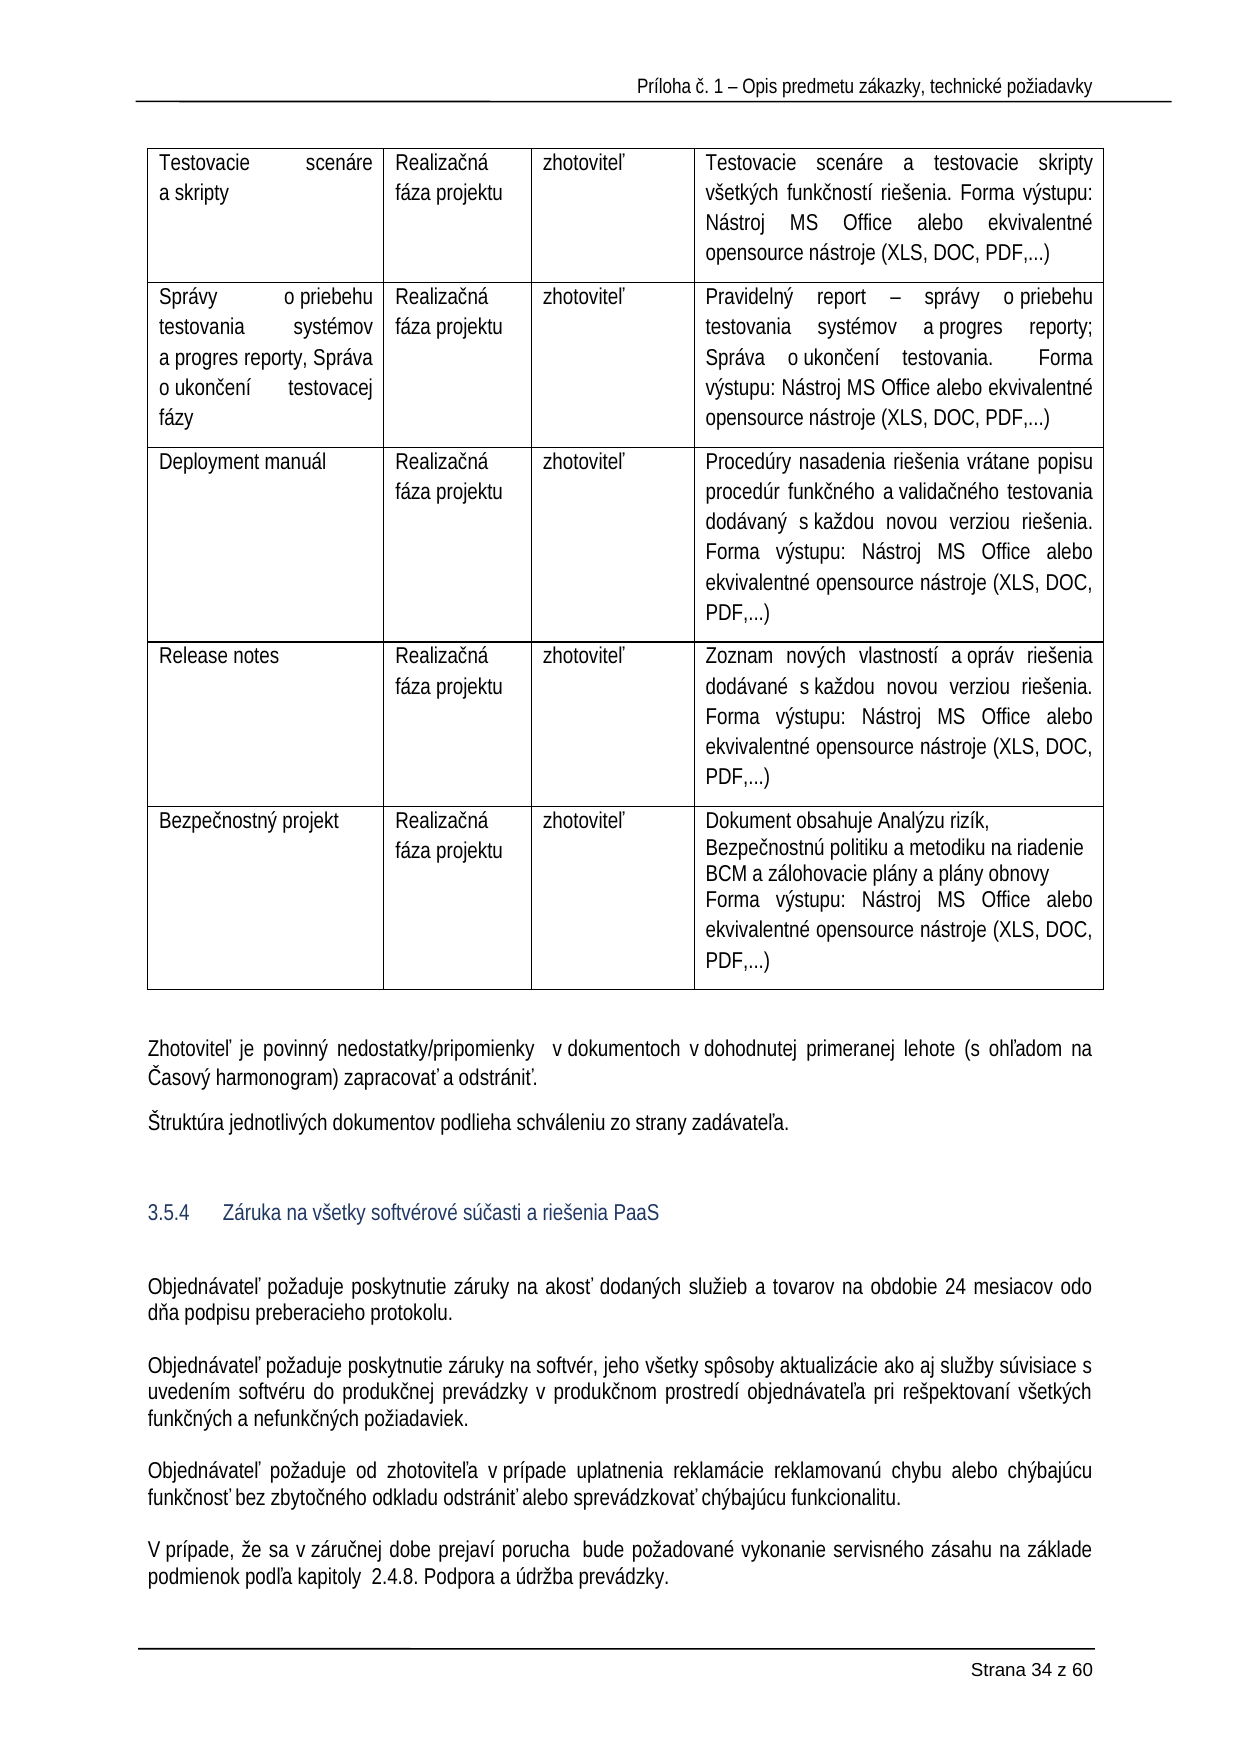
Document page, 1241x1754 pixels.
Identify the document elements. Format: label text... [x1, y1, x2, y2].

table_cell Bezpečnostný projekt [148, 807, 383, 989]
table_cell Realizačná fáza projektu [384, 448, 531, 641]
table_cell Deployment manuál [148, 448, 383, 641]
table_cell zhotoviteľ [532, 149, 694, 282]
table_cell Realizačná fáza projektu [384, 283, 531, 447]
text Objednávateľ požaduje od zhotoviteľa v prípade uplatnenia reklamácie reklamovanú chybu alebo chýbajúcu funkčnosť bez zbytočného odkladu odstrániť alebo sprevádzkovať chýbajúcu funkcionalitu. [148, 1457, 1092, 1510]
table_cell Release notes [148, 643, 383, 806]
table_cell zhotoviteľ [532, 807, 694, 989]
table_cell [384, 149, 531, 282]
text Objednávateľ požaduje poskytnutie záruky na softvér, jeho všetky spôsoby aktualizácie ako aj služby súvisiace s uvedením softvéru do produkčnej prevádzky v produkčnom prostredí objednávateľa pri rešpektovaní všetkých funkčných a nefunkčných požiadaviek. [148, 1352, 1092, 1431]
table_cell Dokument obsahuje Analýzu rizík, Bezpečnostnú politiku a metodiku na riadenie BCM a zálohovacie plány a plány obnovy Forma výstupu: Nástroj MS Office alebo ekvivalentné opensource nástroje (XLS, DOC, PDF,...) [695, 807, 1103, 989]
text Zhotoviteľ je povinný nedostatky/pripomienky v dokumentoch v dohodnutej primeranej lehote (s ohľadom na Časový harmonogram) zapracovať a odstrániť. [148, 1035, 1092, 1090]
table_cell zhotoviteľ [532, 643, 694, 806]
table_cell Pravidelný report – správy o priebehu testovania systémov a progres reporty; Správa o ukončení testovania. Forma výstupu: Nástroj MS Office alebo ekvivalentné opensource nástroje (XLS, DOC, PDF,...) [695, 283, 1103, 447]
text Objednávateľ požaduje poskytnutie záruky na akosť dodaných služieb a tovarov na obdobie 24 mesiacov odo dňa podpisu preberacieho protokolu. [148, 1273, 1092, 1325]
text V prípade, že sa v záručnej dobe prejaví porucha bude požadované vykonanie servisného zásahu na základe podmienok podľa kapitoly 2.4.8. Podpora a údržba prevádzky. [148, 1536, 1092, 1589]
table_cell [695, 149, 1103, 282]
text Štruktúra jednotlivých dokumentov podlieha schváleniu zo strany zadávateľa. [148, 1109, 1092, 1135]
table_cell zhotoviteľ [532, 283, 694, 447]
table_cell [148, 149, 383, 282]
table_cell Zoznam nových vlastností a opráv riešenia dodávané s každou novou verziou riešenia. Forma výstupu: Nástroj MS Office alebo ekvivalentné opensource nástroje (XLS, DOC, PDF,...) [695, 643, 1103, 806]
table_cell Realizačná fáza projektu [384, 807, 531, 989]
subtitle Záruka na všetky softvérové súčasti a riešenia PaaS [148, 1199, 1092, 1226]
table_cell zhotoviteľ [532, 448, 694, 641]
table_cell Správy o priebehu testovania systémov a progres reporty, Správa o ukončení testovacej fázy [148, 283, 383, 447]
table_cell Realizačná fáza projektu [384, 643, 531, 806]
table_cell Procedúry nasadenia riešenia vrátane popisu procedúr funkčného a validačného testovania dodávaný s každou novou verziou riešenia. Forma výstupu: Nástroj MS Office alebo ekvivalentné opensource nástroje (XLS, DOC, PDF,...) [695, 448, 1103, 641]
